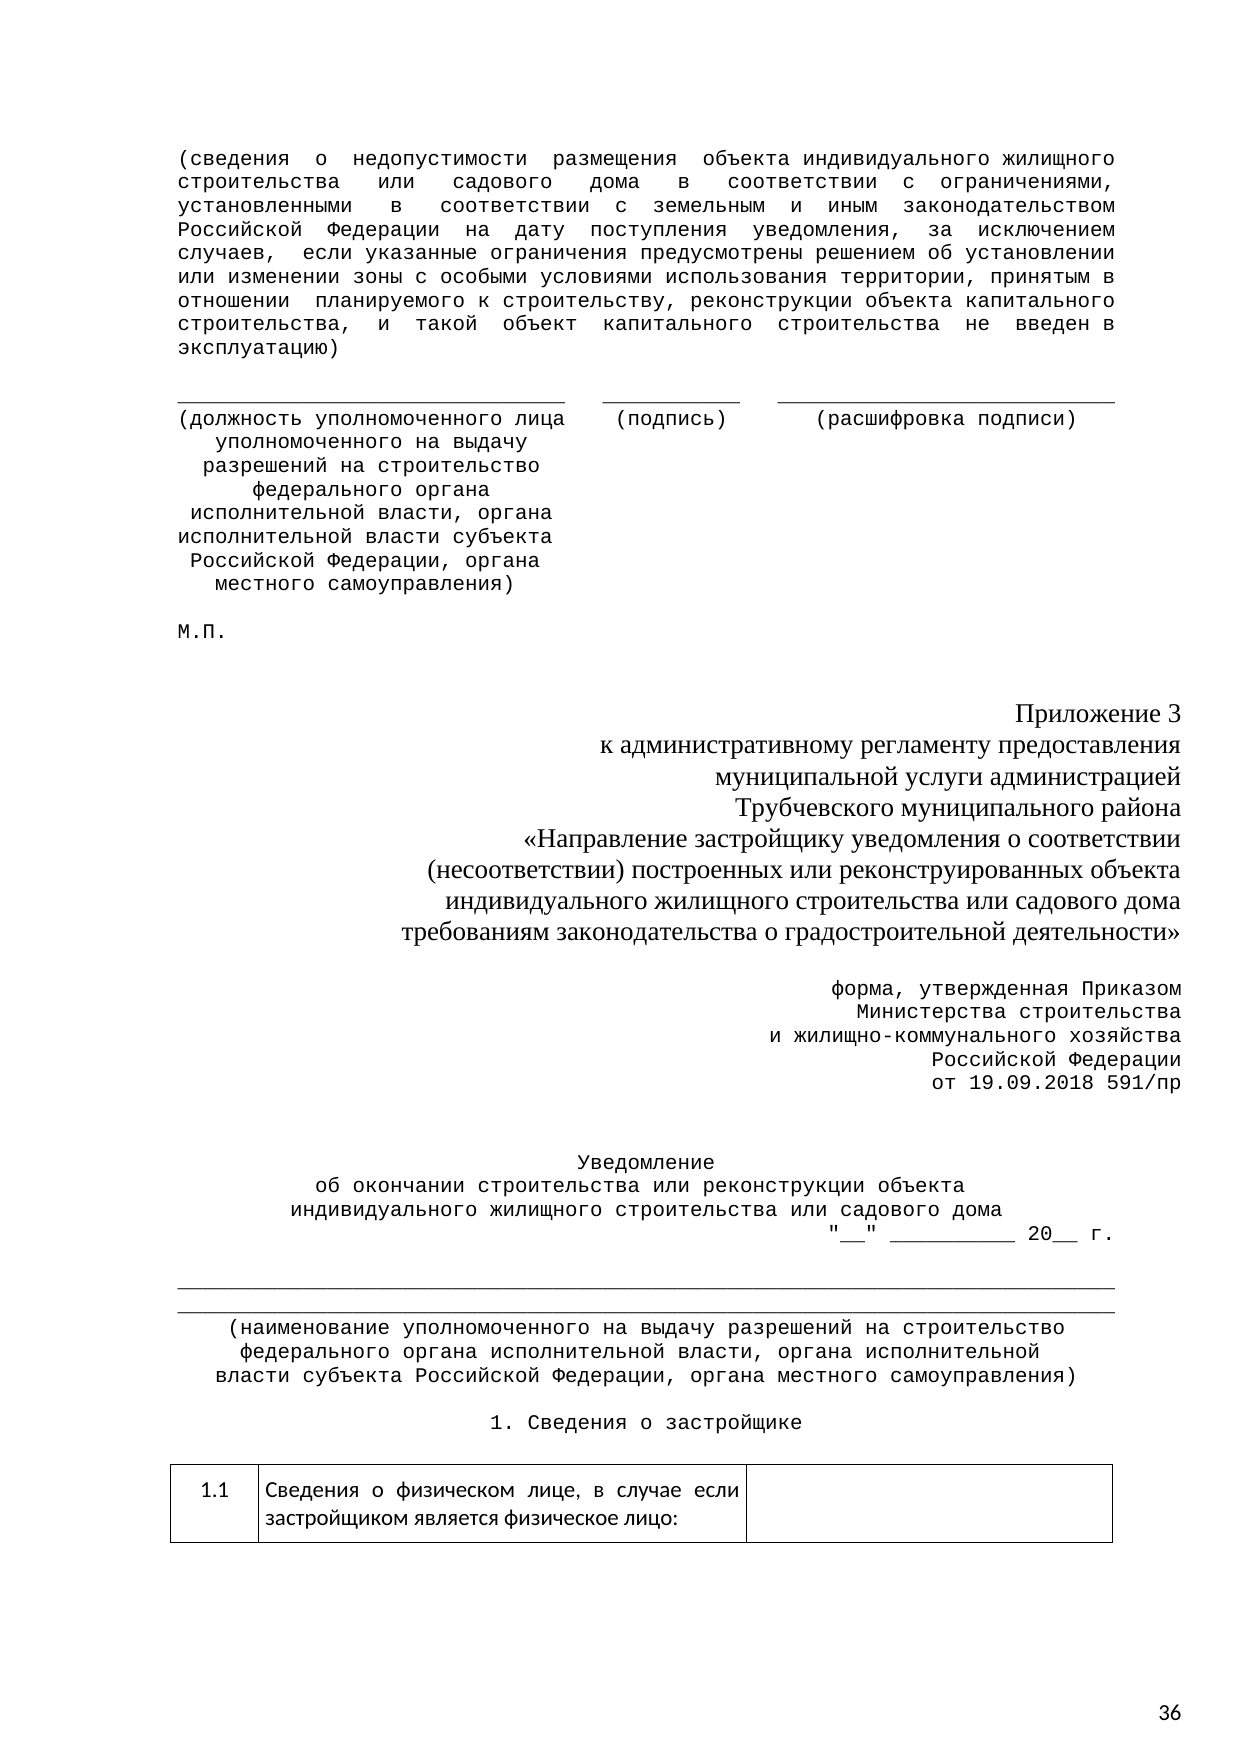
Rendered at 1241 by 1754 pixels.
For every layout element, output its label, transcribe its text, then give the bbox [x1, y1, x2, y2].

text индивидуального жилищного строительства или садового дома [177, 884, 1181, 915]
text федерального органа [177, 479, 1181, 502]
text установленными в соответствии с земельным и иным законодательством [177, 195, 1181, 219]
text строительства или садового дома в соответствии с ограничениями, [177, 171, 1181, 195]
text ___________________________________________________________________________ [177, 1294, 1181, 1317]
text исполнительной власти субъекта [177, 526, 1181, 550]
text Трубчевского муниципального района [177, 791, 1181, 822]
text Российской Федерации [177, 1048, 1181, 1072]
text (сведения о недопустимости размещения объекта индивидуального жилищного [177, 148, 1181, 171]
text «Направление застройщику уведомления о соответствии [177, 822, 1181, 853]
table_header [747, 1465, 1112, 1542]
text форма, утвержденная Приказом Министерства строительства [177, 978, 1181, 1025]
table_header Сведения о физическом лице, в случае если застройщиком является физическое лицо: [259, 1465, 746, 1542]
text (несоответствии) построенных или реконструированных объекта [177, 853, 1181, 884]
text уполномоченного на выдачу [177, 431, 1181, 455]
text или изменении зоны с особыми условиями использования территории, принятым в [177, 266, 1181, 289]
text федерального органа исполнительной власти, органа исполнительной [177, 1341, 1181, 1365]
text об окончании строительства или реконструкции объекта [177, 1176, 1181, 1199]
text Российской Федерации, органа [177, 550, 1181, 573]
text Российской Федерации на дату поступления уведомления, за исключением [177, 219, 1181, 242]
text _______________________________ ___________ ___________________________ [177, 384, 1181, 408]
text власти субъекта Российской Федерации, органа местного самоуправления) [177, 1365, 1181, 1388]
text (должность уполномоченного лица (подпись) (расшифровка подписи) [177, 408, 1181, 431]
text ___________________________________________________________________________ [177, 1270, 1181, 1294]
text местного самоуправления) [177, 573, 1181, 597]
table_header 1.1 [171, 1465, 258, 1542]
text отношении планируемого к строительству, реконструкции объекта капитального [177, 289, 1181, 313]
text (наименование уполномоченного на выдачу разрешений на строительство [177, 1317, 1181, 1341]
text разрешений на строительство [177, 455, 1181, 479]
text Приложение 3 [177, 697, 1181, 728]
text Уведомление [177, 1152, 1181, 1176]
text индивидуального жилищного строительства или садового дома [177, 1199, 1181, 1223]
text М.П. [177, 621, 1181, 644]
text эксплуатацию) [177, 337, 1181, 361]
text исполнительной власти, органа [177, 502, 1181, 526]
text от 19.09.2018 591/пр [177, 1072, 1181, 1096]
text "__" __________ 20__ г. [177, 1223, 1181, 1246]
text и жилищно-коммунального хозяйства [177, 1025, 1181, 1048]
text муниципальной услуги администрацией [177, 759, 1181, 791]
text случаев, если указанные ограничения предусмотрены решением об установлении [177, 242, 1181, 266]
text 1. Сведения о застройщике [177, 1412, 1181, 1436]
text строительства, и такой объект капитального строительства не введен в [177, 313, 1181, 337]
text требованиям законодательства о градостроительной деятельности» [177, 915, 1181, 946]
text к административному регламенту предоставления [177, 728, 1181, 759]
